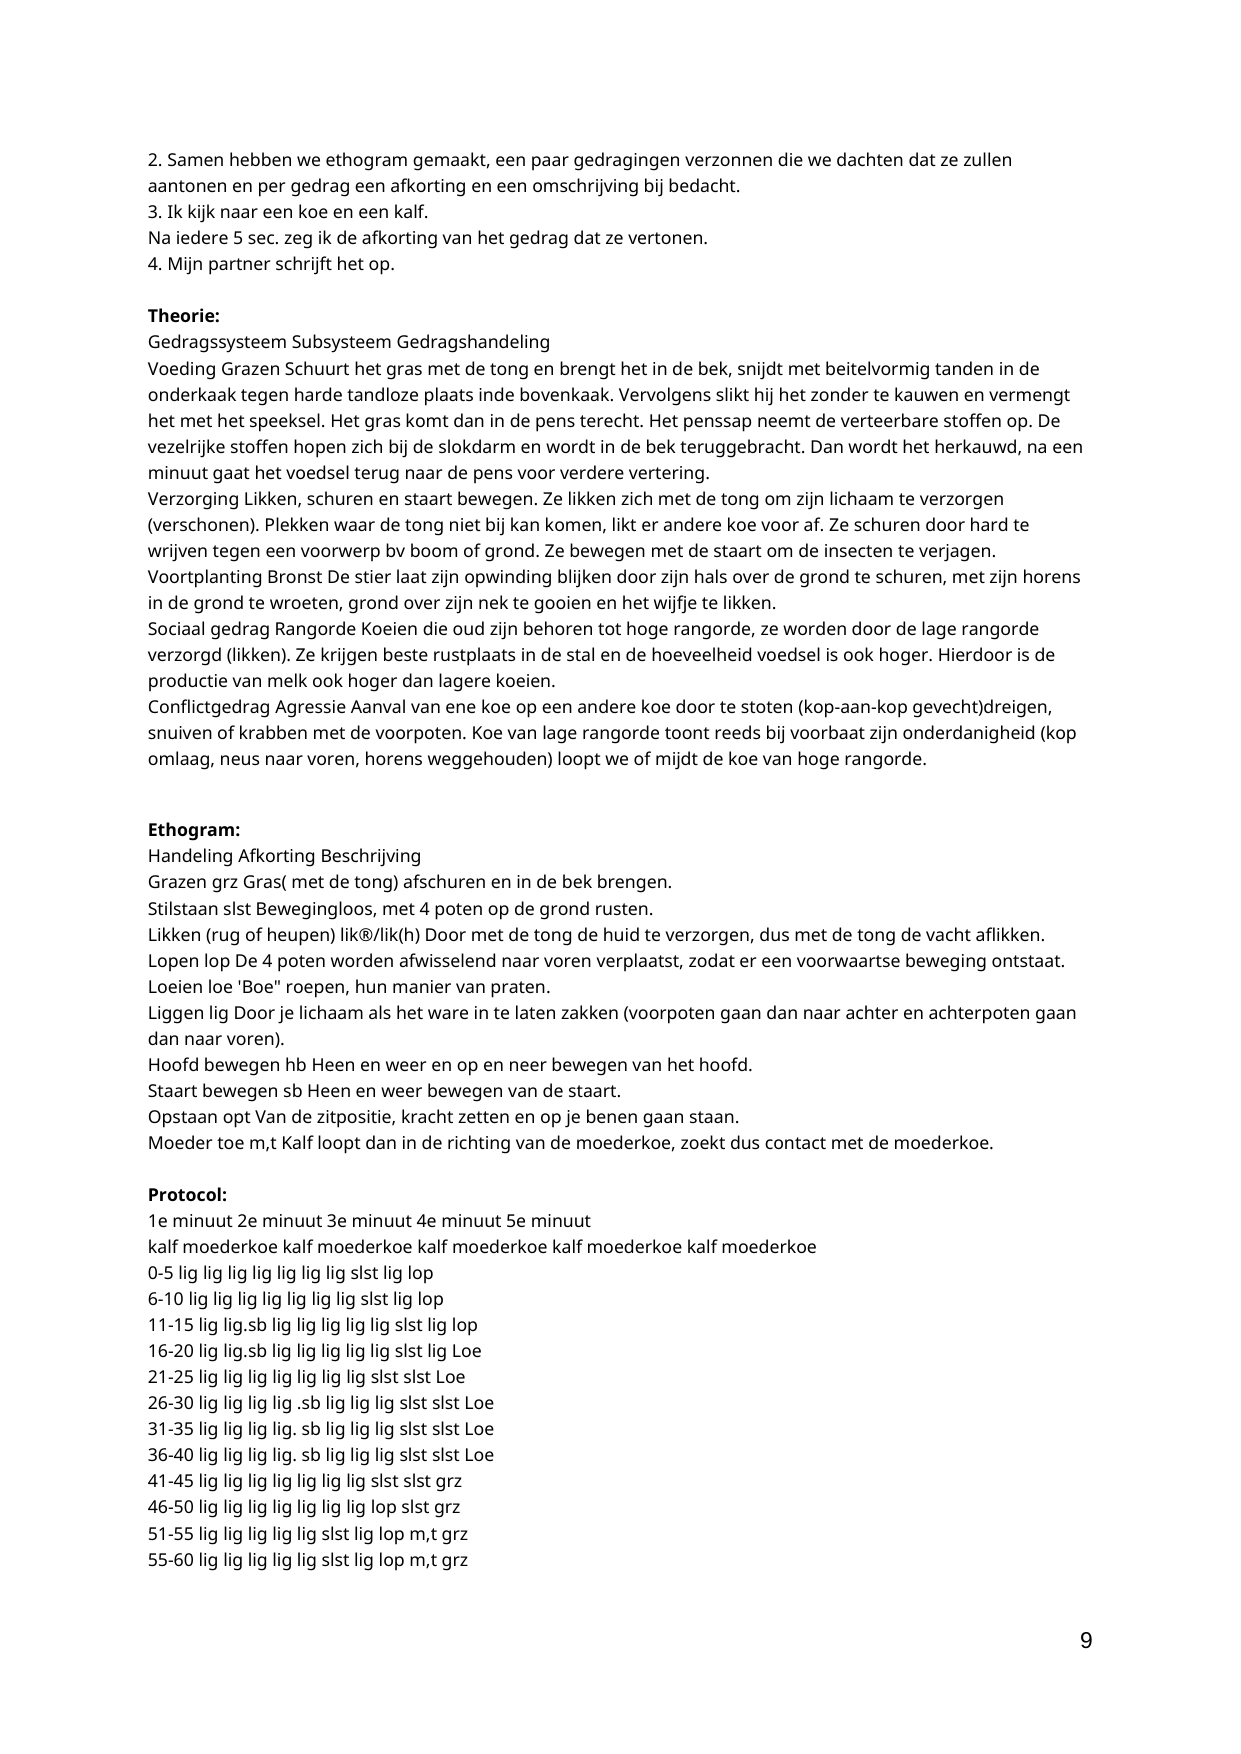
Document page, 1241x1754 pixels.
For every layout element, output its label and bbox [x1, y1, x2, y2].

text [148, 148, 1093, 799]
text [148, 818, 1093, 1597]
